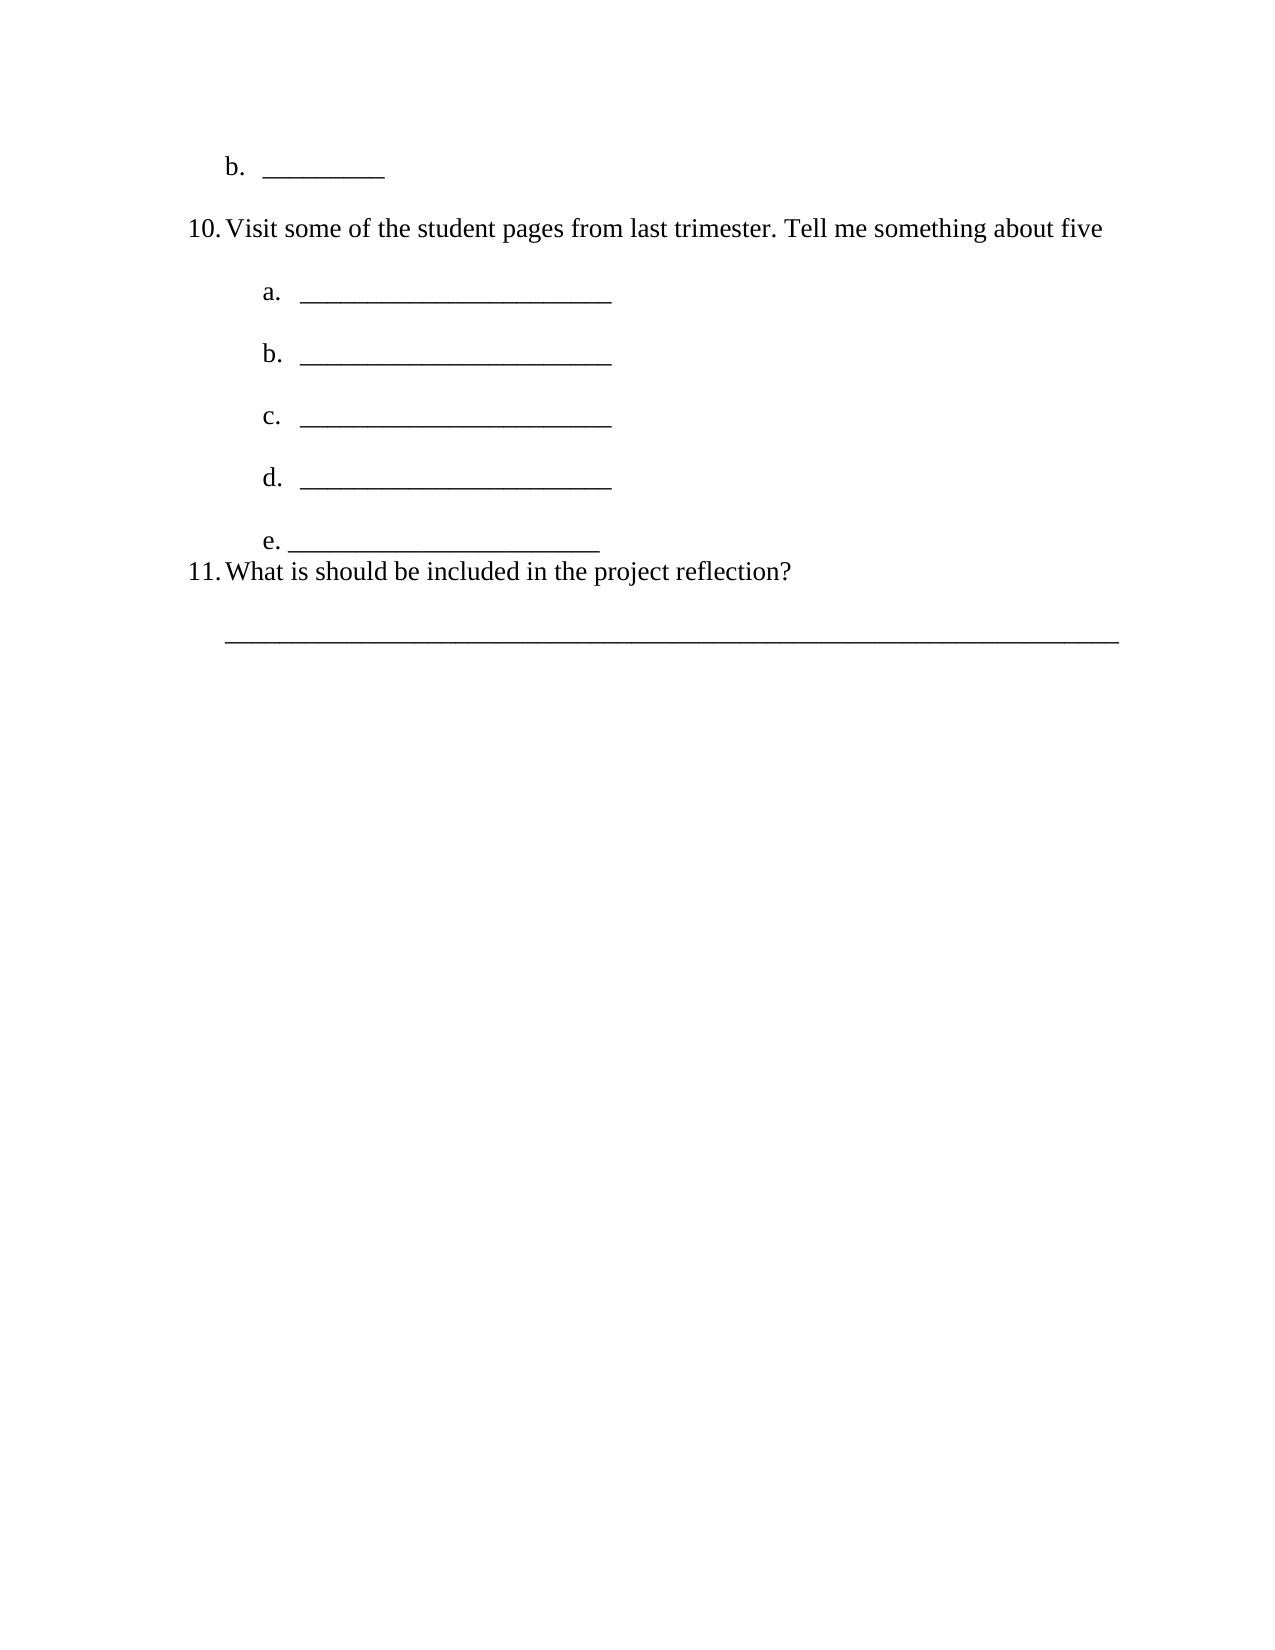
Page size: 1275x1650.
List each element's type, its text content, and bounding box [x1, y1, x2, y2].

list _______________________ [262, 274, 1125, 306]
list Visit some of the student pages from last trimester. Tell me something about five [187, 212, 1125, 243]
list __________________________________________________________________ [225, 586, 1125, 646]
list _______________________ [262, 461, 1125, 493]
list _______________________ [262, 337, 1125, 368]
list _______________________ [262, 399, 1125, 430]
list What is should be included in the project reflection? [187, 555, 1125, 586]
list _________ [225, 150, 1125, 181]
list e. _______________________ [262, 524, 1125, 555]
